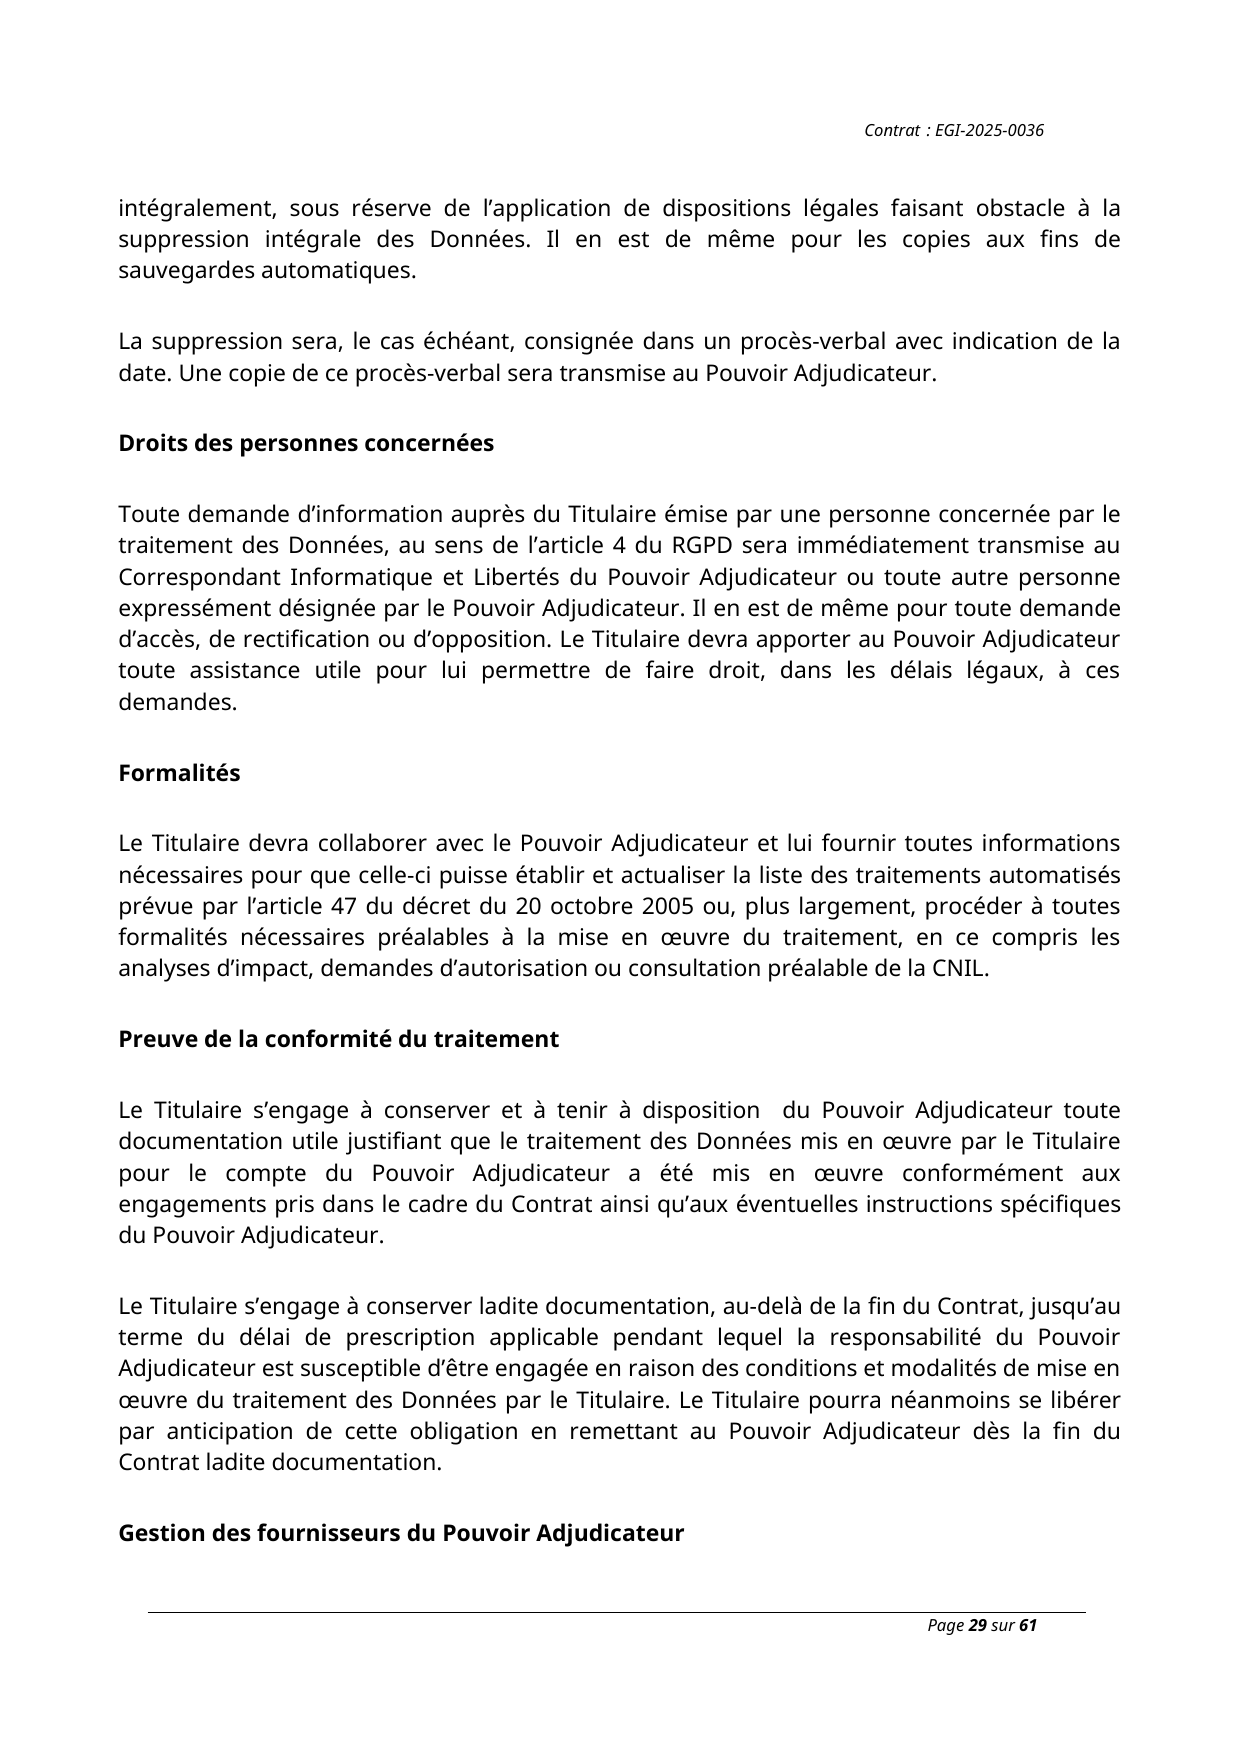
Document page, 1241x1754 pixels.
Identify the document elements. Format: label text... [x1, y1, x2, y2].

text La suppression sera, le cas échéant, consignée dans un procès-verbal avec indication de la date. Une copie de ce procès-verbal sera transmise au Pouvoir Adjudicateur. [118, 325, 1122, 388]
text Toute demande d’information auprès du Titulaire émise par une personne concernée par le traitement des Données, au sens de l’article 4 du RGPD sera immédiatement transmise au Correspondant Informatique et Libertés du Pouvoir Adjudicateur ou toute autre personne expressément désignée par le Pouvoir Adjudicateur. Il en est de même pour toute demande d’accès, de rectification ou d’opposition. Le Titulaire devra apporter au Pouvoir Adjudicateur toute assistance utile pour lui permettre de faire droit, dans les délais légaux, à ces demandes. [118, 498, 1122, 717]
text Le Titulaire s’engage à conserver et à tenir à disposition du Pouvoir Adjudicateur toute documentation utile justifiant que le traitement des Données mis en œuvre par le Titulaire pour le compte du Pouvoir Adjudicateur a été mis en œuvre conformément aux engagements pris dans le cadre du Contrat ainsi qu’aux éventuelles instructions spécifiques du Pouvoir Adjudicateur. [118, 1094, 1122, 1250]
text Gestion des fournisseurs du Pouvoir Adjudicateur [118, 1517, 1122, 1548]
text Le Titulaire s’engage à conserver ladite documentation, au-delà de la fin du Contrat, jusqu’au terme du délai de prescription applicable pendant lequel la responsabilité du Pouvoir Adjudicateur est susceptible d’être engagée en raison des conditions et modalités de mise en œuvre du traitement des Données par le Titulaire. Le Titulaire pourra néanmoins se libérer par anticipation de cette obligation en remettant au Pouvoir Adjudicateur dès la fin du Contrat ladite documentation. [118, 1290, 1122, 1477]
text Le Titulaire devra collaborer avec le Pouvoir Adjudicateur et lui fournir toutes informations nécessaires pour que celle-ci puisse établir et actualiser la liste des traitements automatisés prévue par l’article 47 du décret du 20 octobre 2005 ou, plus largement, procéder à toutes formalités nécessaires préalables à la mise en œuvre du traitement, en ce compris les analyses d’impact, demandes d’autorisation ou consultation préalable de la CNIL. [118, 827, 1122, 984]
text Preuve de la conformité du traitement [118, 1023, 1122, 1054]
text Formalités [118, 757, 1122, 788]
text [118, 192, 1122, 286]
text Droits des personnes concernées [118, 427, 1122, 459]
